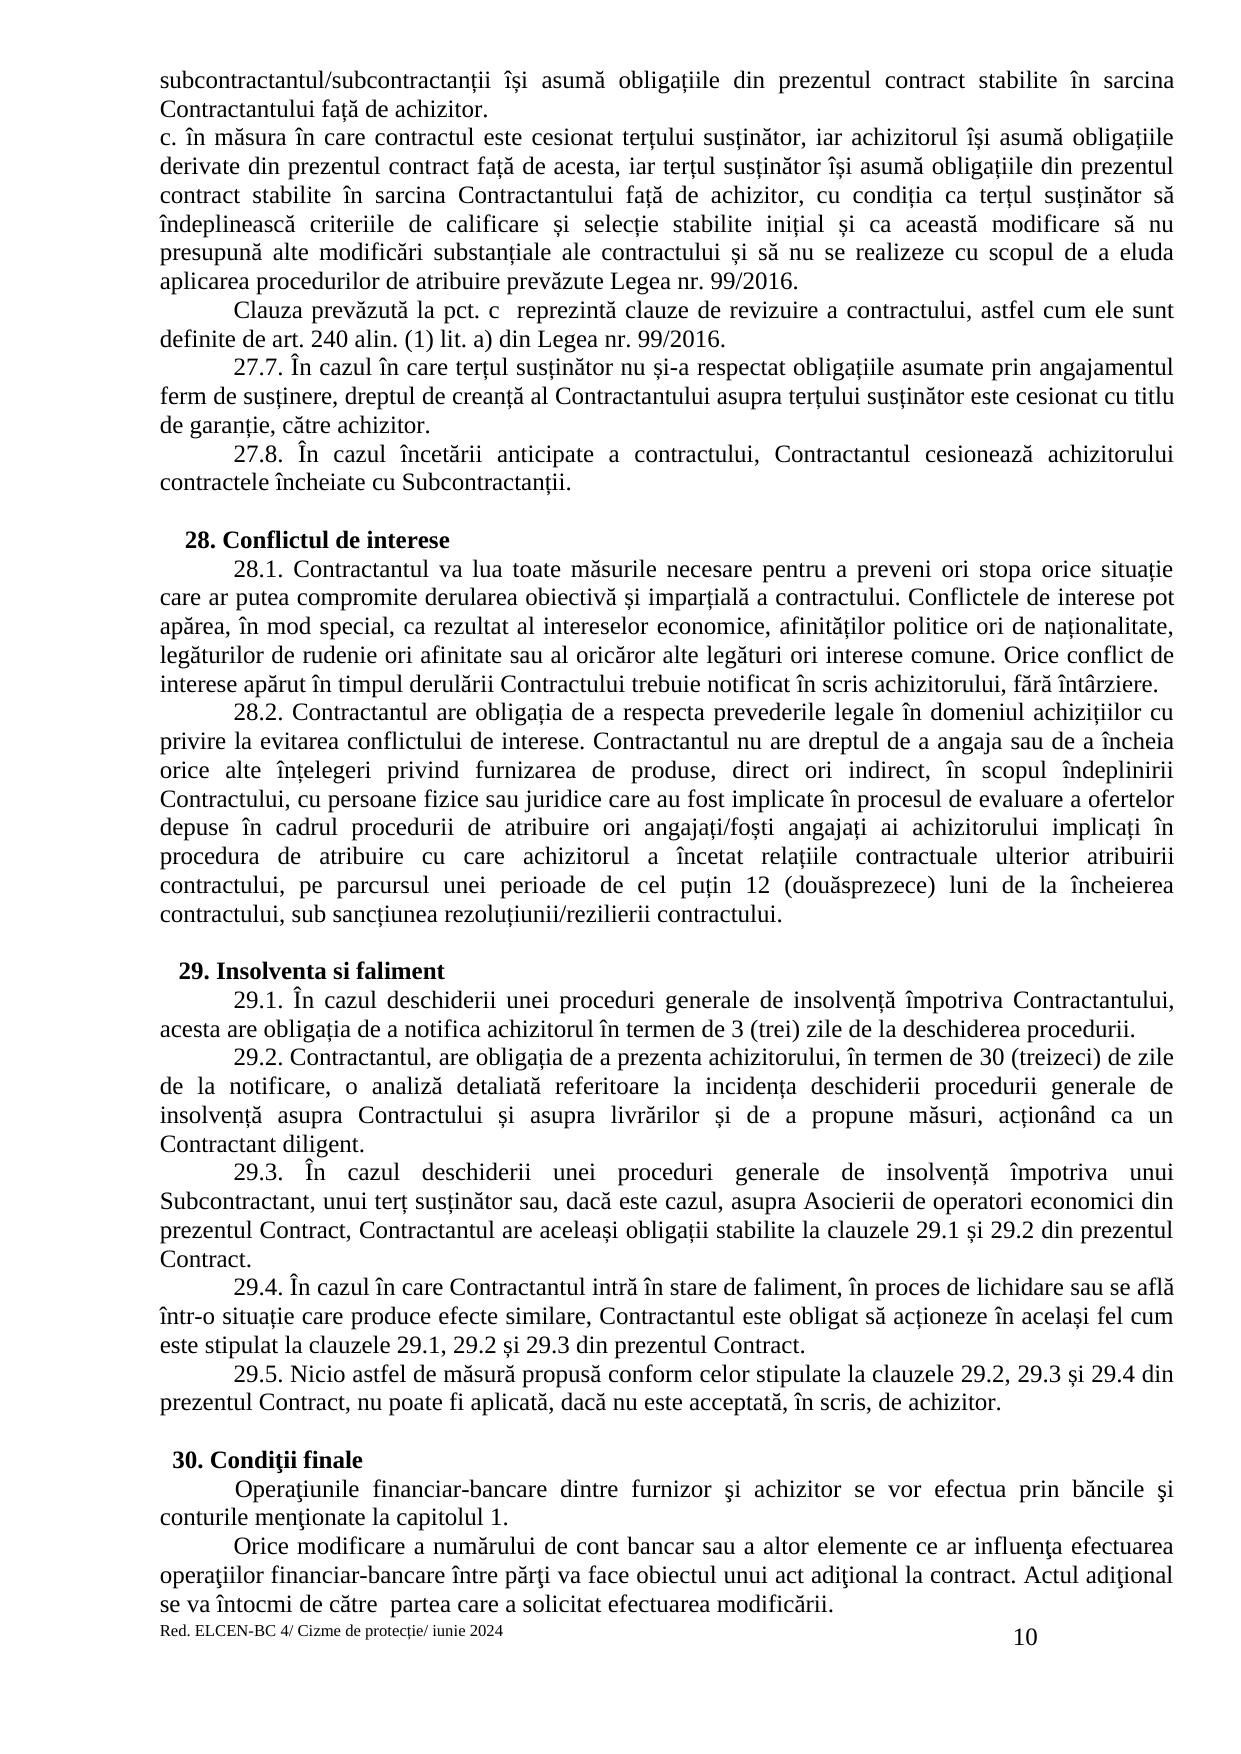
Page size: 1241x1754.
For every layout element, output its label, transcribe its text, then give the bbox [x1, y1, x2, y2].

list 29.2. Contractantul, are obligația de a prezenta achizitorului, în termen de 30 (treizeci) de zile de la notificare, o analiză detaliată referitoare la incidența deschiderii procedurii generale de insolvență asupra Contractului și asupra livrărilor și de a propune măsuri, acționând ca un Contractant diligent. [159, 1042, 1175, 1157]
list 29.3. În cazul deschiderii unei proceduri generale de insolvență împotriva unui Subcontractant, unui terț susținător sau, dacă este cazul, asupra Asocierii de operatori economici din prezentul Contract, Contractantul are aceleași obligații stabilite la clauzele 29.1 și 29.2 din prezentul Contract. [159, 1157, 1175, 1272]
list 28.1. Contractantul va lua toate măsurile necesare pentru a preveni ori stopa orice situație care ar putea compromite derularea obiectivă și imparțială a contractului. Conflictele de interese pot apărea, în mod special, ca rezultat al intereselor economice, afinităților politice ori de naționalitate, legăturilor de rudenie ori afinitate sau al oricăror alte legături ori interese comune. Orice conflict de interese apărut în timpul derulării Contractului trebuie notificat în scris achizitorului, fără întârziere. [159, 554, 1175, 697]
text Operaţiunile financiar-bancare dintre furnizor şi achizitor se vor efectua prin băncile şi conturile menţionate la capitolul 1. [159, 1474, 1175, 1531]
list 29.4. În cazul în care Contractantul intră în stare de faliment, în proces de lichidare sau se află într-o situație care produce efecte similare, Contractantul este obligat să acționeze în același fel cum este stipulat la clauzele 29.1, 29.2 și 29.3 din prezentul Contract. [159, 1272, 1175, 1359]
text 27.7. În cazul în care terțul susținător nu și-a respectat obligațiile asumate prin angajamentul ferm de susținere, dreptul de creanță al Contractantului asupra terțului susținător este cesionat cu titlu de garanție, către achizitor. [159, 352, 1175, 439]
list 29.1. În cazul deschiderii unei proceduri generale de insolvență împotriva Contractantului, acesta are obligația de a notifica achizitorul în termen de 3 (trei) zile de la deschiderea procedurii. [159, 985, 1175, 1042]
list 28.2. Contractantul are obligația de a respecta prevederile legale în domeniul achizițiilor cu privire la evitarea conflictului de interese. Contractantul nu are dreptul de a angaja sau de a încheia orice alte înțelegeri privind furnizarea de produse, direct ori indirect, în scopul îndeplinirii Contractului, cu persoane fizice sau juridice care au fost implicate în procesul de evaluare a ofertelor depuse în cadrul procedurii de atribuire ori angajați/foști angajați ai achizitorului implicați în procedura de atribuire cu care achizitorul a încetat relațiile contractuale ulterior atribuirii contractului, pe parcursul unei perioade de cel puțin 12 (douăsprezece) luni de la încheierea contractului, sub sancțiunea rezoluțiunii/rezilierii contractului. [159, 697, 1175, 927]
text c. în măsura în care contractul este cesionat terțului susținător, iar achizitorul își asumă obligațiile derivate din prezentul contract față de acesta, iar terțul susținător își asumă obligațiile din prezentul contract stabilite în sarcina Contractantului față de achizitor, cu condiția ca terțul susținător să îndeplinească criteriile de calificare și selecție stabilite inițial și ca această modificare să nu presupună alte modificări substanțiale ale contractului și să nu se realizeze cu scopul de a eluda aplicarea procedurilor de atribuire prevăzute Legea nr. 99/2016. [159, 122, 1175, 295]
text Orice modificare a numărului de cont bancar sau a altor elemente ce ar influenţa efectuarea operaţiilor financiar-bancare între părţi va face obiectul unui act adiţional la contract. Actul adiţional se va întocmi de către partea care a solicitat efectuarea modificării. [159, 1531, 1175, 1617]
text 27.8. În cazul încetării anticipate a contractului, Contractantul cesionează achizitorului contractele încheiate cu Subcontractanții. [159, 439, 1175, 496]
list 29.5. Nicio astfel de măsură propusă conform celor stipulate la clauzele 29.2, 29.3 și 29.4 din prezentul Contract, nu poate fi aplicată, dacă nu este acceptată, în scris, de achizitor. [159, 1359, 1175, 1416]
text 28. Conflictul de interese [159, 525, 1175, 554]
text 29. Insolventa si faliment [159, 956, 1175, 985]
text 30. Condiţii finale [159, 1445, 1175, 1474]
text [159, 65, 1175, 122]
text Clauza prevăzută la pct. c reprezintă clauze de revizuire a contractului, astfel cum ele sunt definite de art. 240 alin. (1) lit. a) din Legea nr. 99/2016. [159, 295, 1175, 352]
